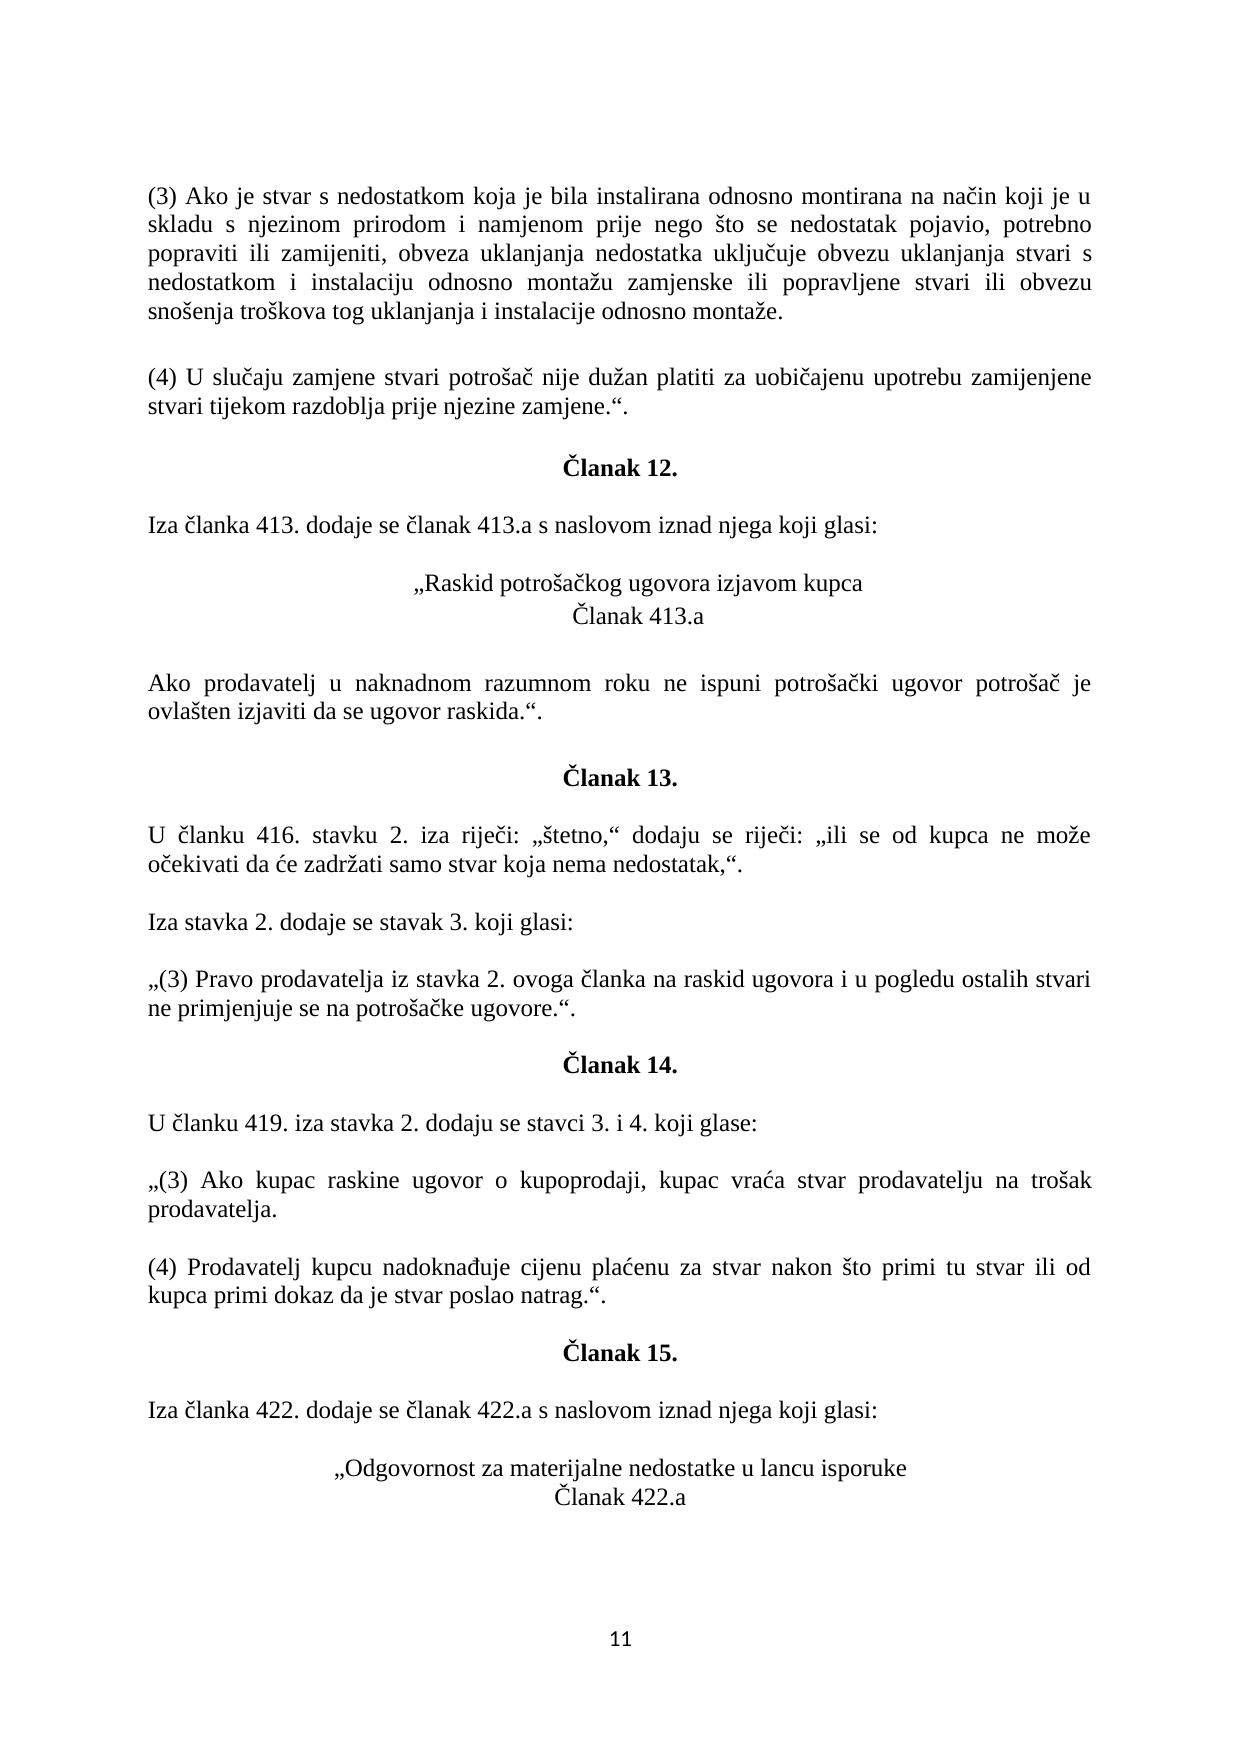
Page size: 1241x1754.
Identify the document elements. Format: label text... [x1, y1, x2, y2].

text „(3) Pravo prodavatelja iz stavka 2. ovoga članka na raskid ugovora i u pogledu ostalih stvari ne primjenjuje se na potrošačke ugovore.“. [148, 964, 1093, 1022]
text Članak 422.a [148, 1482, 1093, 1510]
text „Odgovornost za materijalne nedostatke u lancu isporuke [148, 1453, 1093, 1482]
text Članak 12. [148, 453, 1093, 482]
text Iza članka 422. dodaje se članak 422.a s naslovom iznad njega koji glasi: [148, 1395, 1093, 1424]
text U članku 416. stavku 2. iza riječi: „štetno,“ dodaju se riječi: „ili se od kupca ne može očekivati da će zadržati samo stvar koja nema nedostatak,“. [148, 820, 1093, 878]
text Članak 14. [148, 1050, 1093, 1079]
text Ako prodavatelj u naknadnom razumnom roku ne ispuni potrošački ugovor potrošač je ovlašten izjaviti da se ugovor raskida.“. [148, 668, 1093, 725]
text Članak 413.a [148, 601, 1093, 630]
text (3) Ako je stvar s nedostatkom koja je bila instalirana odnosno montirana na način koji je u skladu s njezinom prirodom i namjenom prije nego što se nedostatak pojavio, potrebno popraviti ili zamijeniti, obveza uklanjanja nedostatka uključuje obvezu uklanjanja stvari s nedostatkom i instalaciju odnosno montažu zamjenske ili popravljene stvari ili obvezu snošenja troškova tog uklanjanja i instalacije odnosno montaže. [148, 181, 1093, 324]
text (4) U slučaju zamjene stvari potrošač nije dužan platiti za uobičajenu upotrebu zamijenjene stvari tijekom razdoblja prije njezine zamjene.“. [148, 362, 1093, 420]
text Iza stavka 2. dodaje se stavak 3. koji glasi: [148, 907, 1093, 935]
text Članak 15. [148, 1338, 1093, 1367]
text „Raskid potrošačkog ugovora izjavom kupca [148, 568, 1093, 597]
text (4) Prodavatelj kupcu nadoknađuje cijenu plaćenu za stvar nakon što primi tu stvar ili od kupca primi dokaz da je stvar poslao natrag.“. [148, 1252, 1093, 1309]
text „(3) Ako kupac raskine ugovor o kupoprodaji, kupac vraća stvar prodavatelju na trošak prodavatelja. [148, 1165, 1093, 1223]
text Iza članka 413. dodaje se članak 413.a s naslovom iznad njega koji glasi: [148, 511, 1093, 539]
text Članak 13. [148, 763, 1093, 792]
text U članku 419. iza stavka 2. dodaju se stavci 3. i 4. koji glase: [148, 1108, 1093, 1137]
